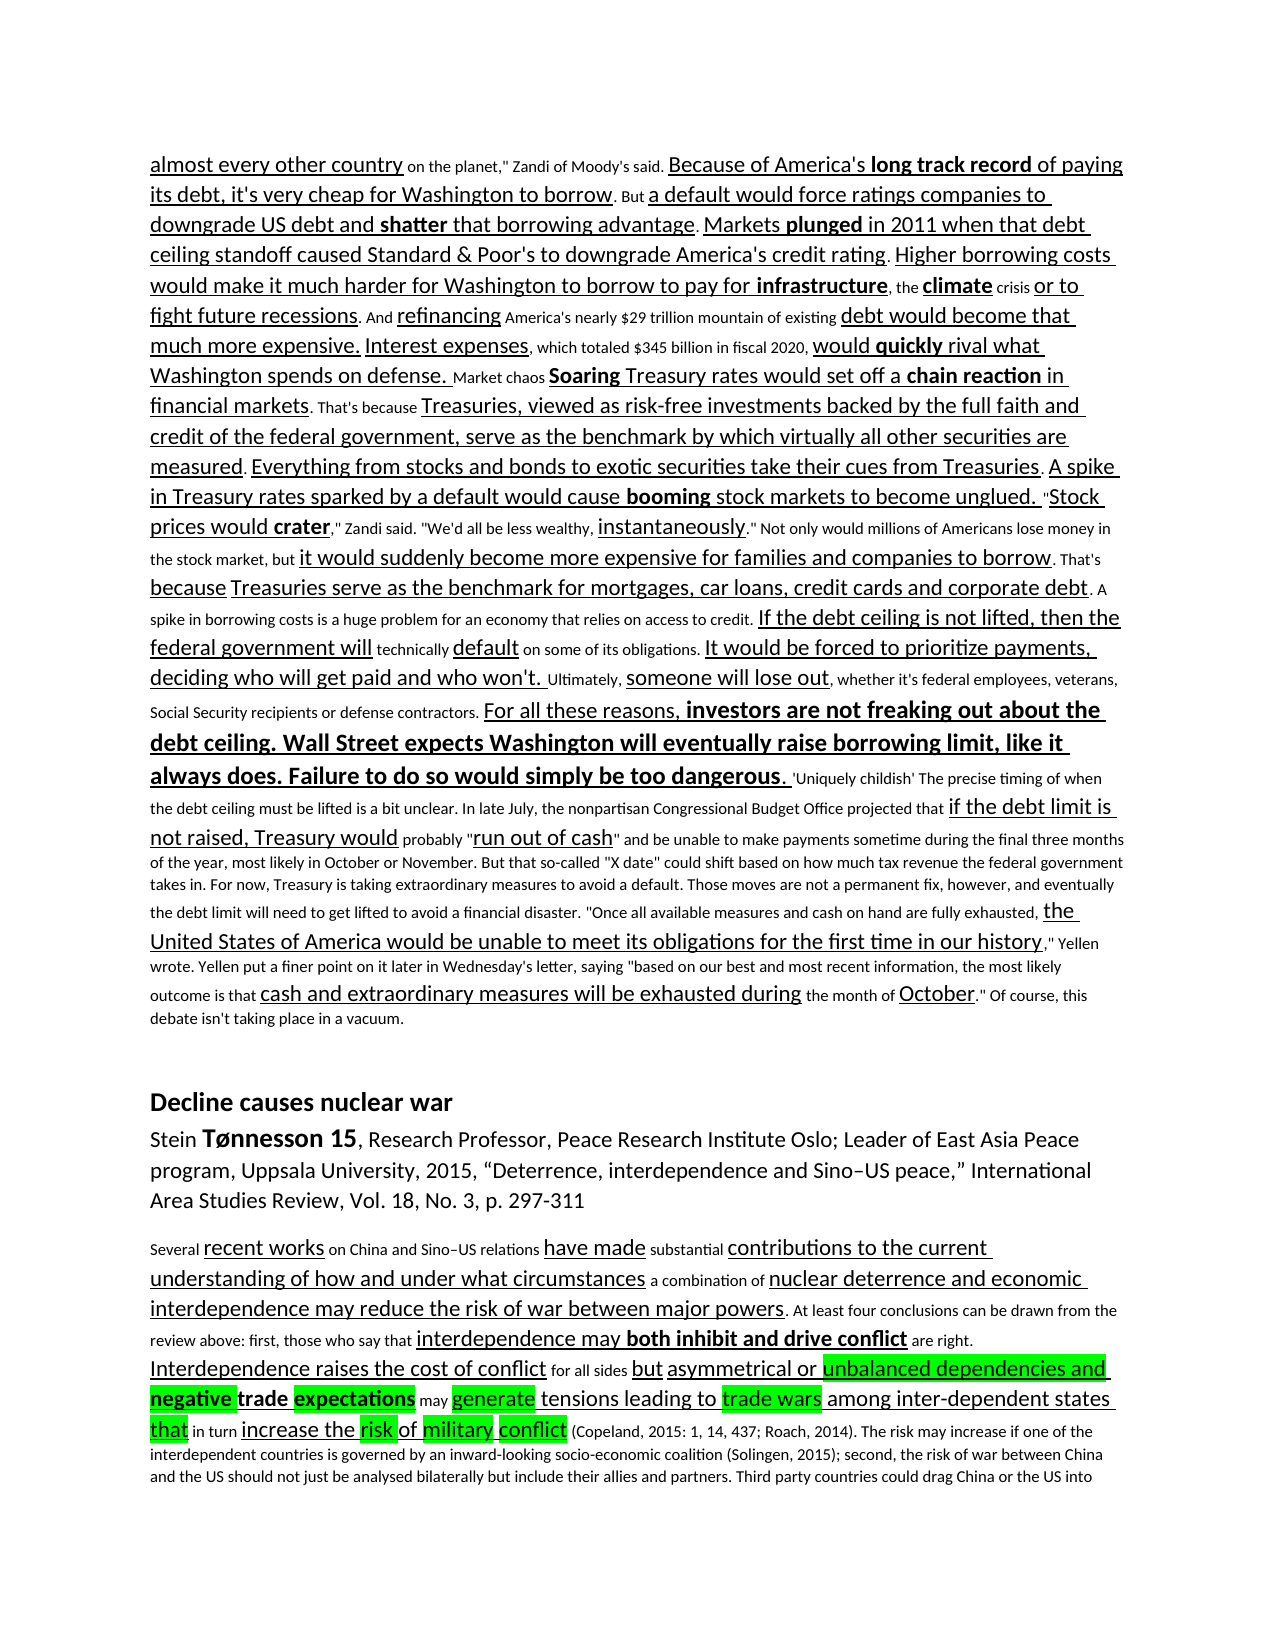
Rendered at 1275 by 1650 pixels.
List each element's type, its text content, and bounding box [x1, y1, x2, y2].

subtitle Decline causes nuclear war [150, 1086, 1125, 1119]
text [150, 150, 1125, 1029]
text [150, 1233, 1125, 1487]
text Stein Tønnesson 15, Research Professor, Peace Research Institute Oslo; Leader of East Asia Peace program, Uppsala University, 2015, “Deterrence, interdependence and Sino–US peace,” International Area Studies Review, Vol. 18, No. 3, p. 297-311 [150, 1121, 1125, 1215]
